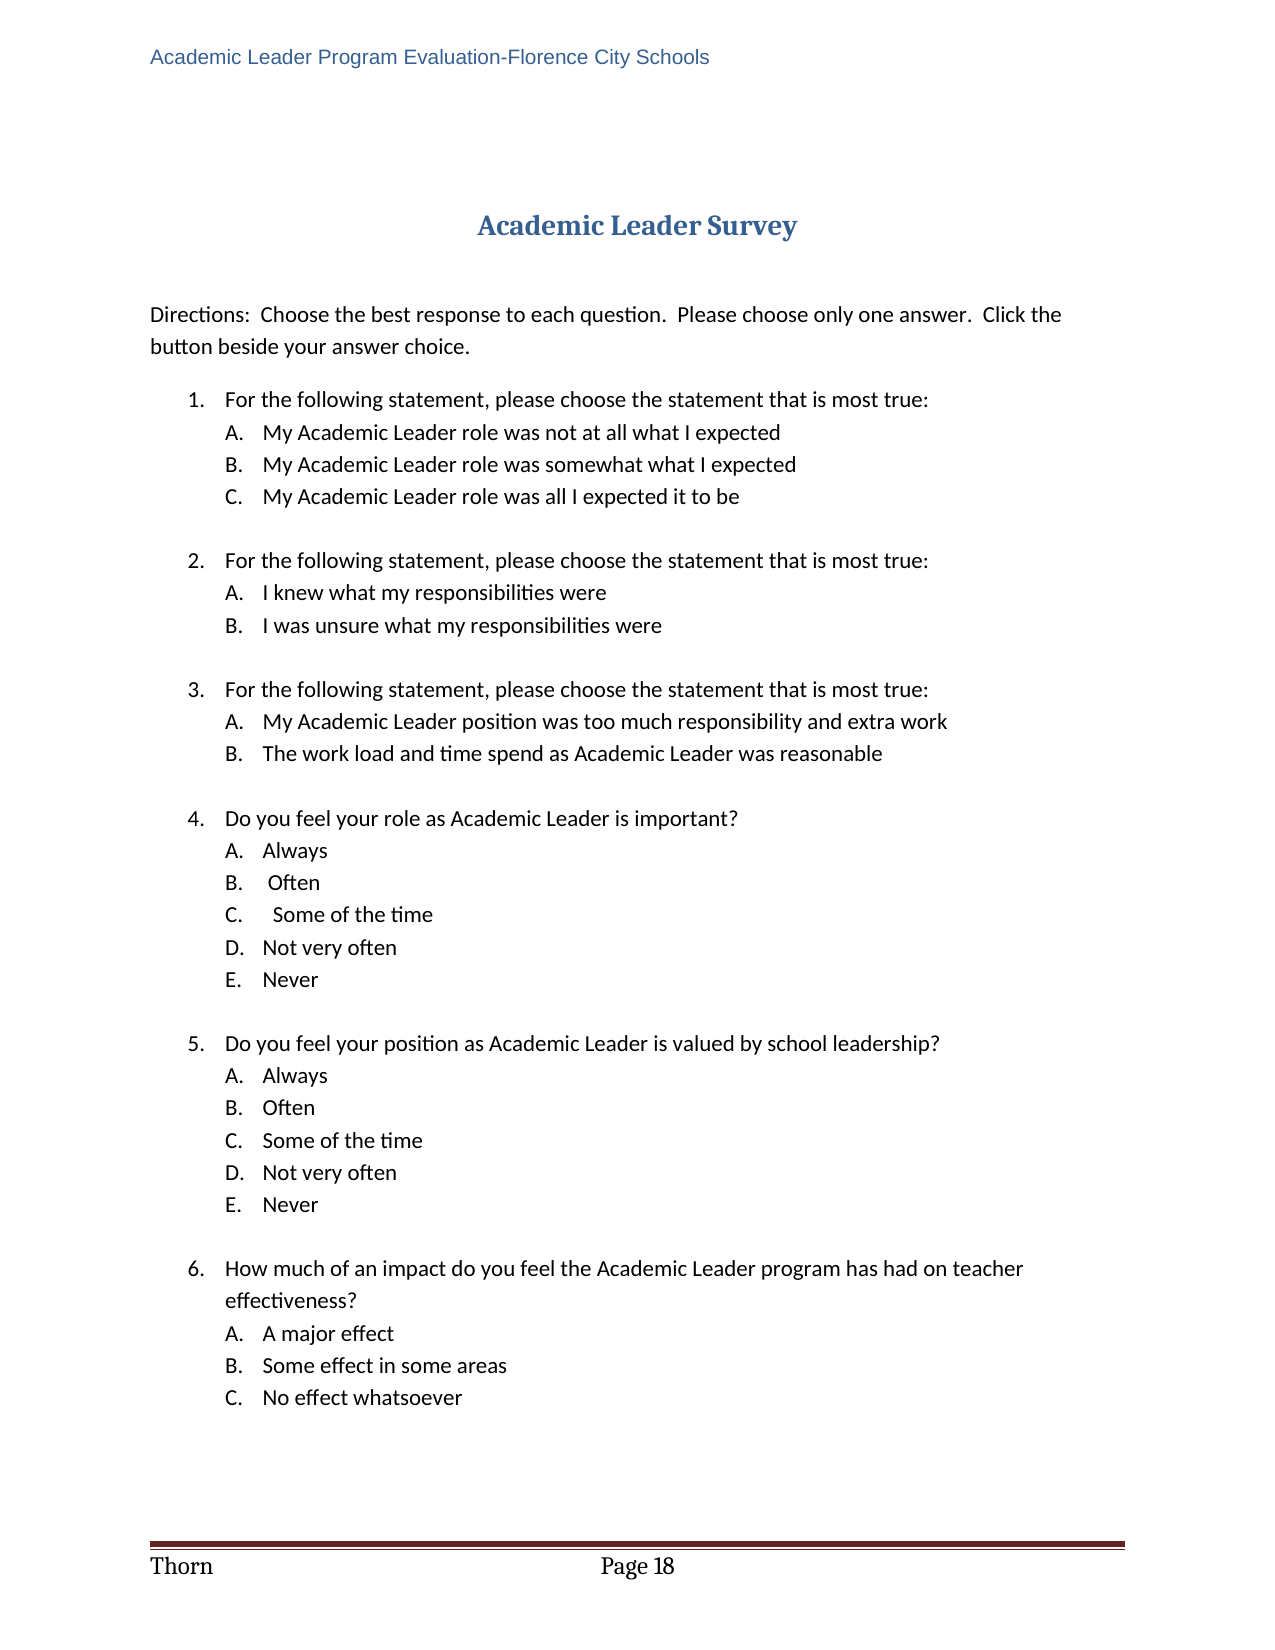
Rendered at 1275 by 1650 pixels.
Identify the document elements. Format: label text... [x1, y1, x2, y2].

list My Academic Leader role was not at all what I expected [225, 418, 1125, 446]
list I knew what my responsibilities were [225, 578, 1125, 607]
list I was unsure what my responsibilities were [225, 611, 1125, 639]
list How much of an impact do you feel the Academic Leader program has had on teacher effectiveness? [187, 1254, 1125, 1315]
text Academic Leader Survey [150, 209, 1125, 242]
list My Academic Leader position was too much responsibility and extra work [225, 707, 1125, 735]
list Often [225, 1093, 1125, 1122]
list My Academic Leader role was all I expected it to be [225, 482, 1125, 510]
list Always [225, 836, 1125, 864]
list Not very often [225, 1158, 1125, 1186]
list Often [225, 868, 1125, 896]
list Always [225, 1061, 1125, 1089]
list Never [225, 965, 1125, 993]
list Do you feel your role as Academic Leader is important? [187, 804, 1125, 832]
list Some effect in some areas [225, 1351, 1125, 1379]
list Some of the time [225, 1126, 1125, 1154]
list The work load and time spend as Academic Leader was reasonable [225, 739, 1125, 767]
list Do you feel your position as Academic Leader is valued by school leadership? [187, 1029, 1125, 1057]
list For the following statement, please choose the statement that is most true: [187, 385, 1125, 413]
list Some of the time [225, 900, 1125, 928]
list A major effect [225, 1319, 1125, 1347]
list No effect whatsoever [225, 1383, 1125, 1411]
list My Academic Leader role was somewhat what I expected [225, 450, 1125, 478]
text Directions: Choose the best response to each question. Please choose only one answer. Click the button beside your answer choice. [150, 300, 1125, 360]
list Never [225, 1190, 1125, 1218]
list Not very often [225, 933, 1125, 961]
list For the following statement, please choose the statement that is most true: [187, 675, 1125, 703]
list For the following statement, please choose the statement that is most true: [187, 546, 1125, 574]
